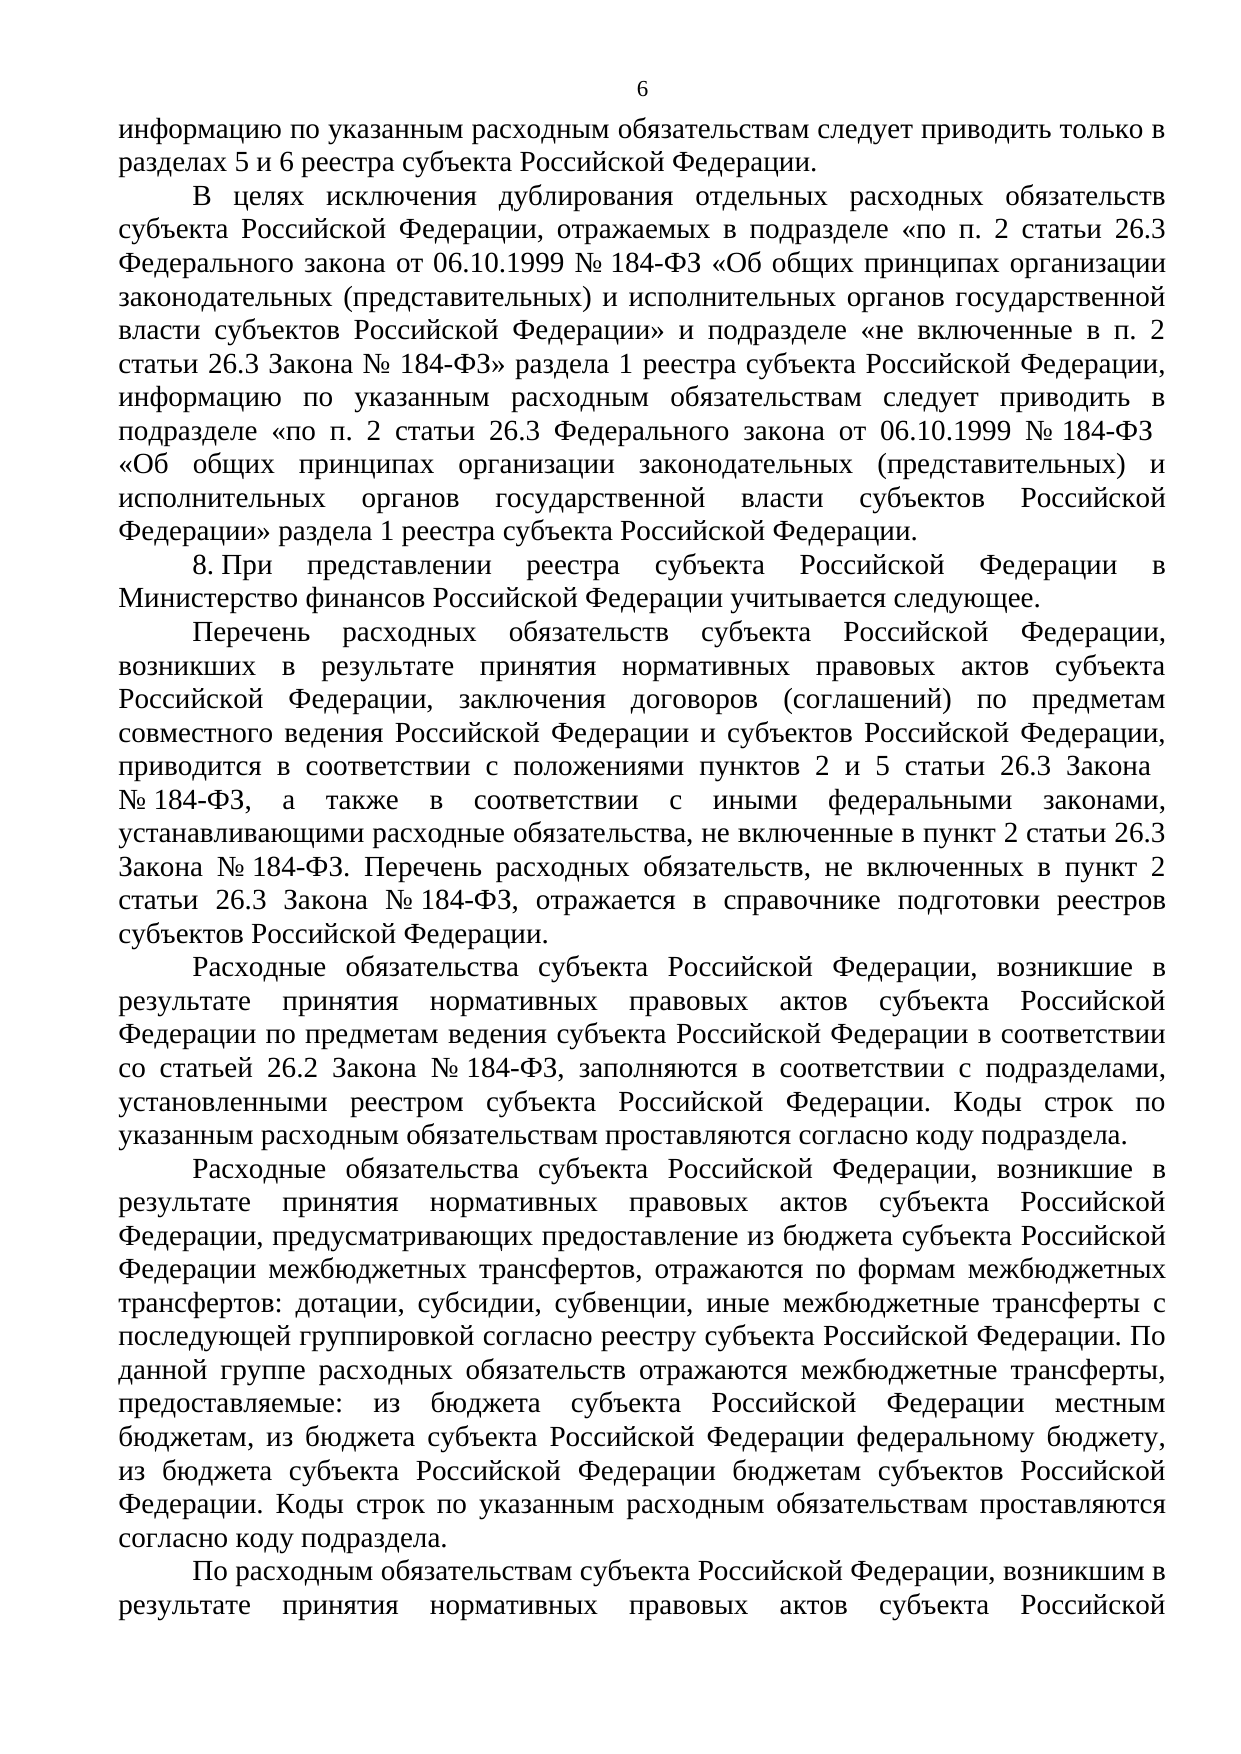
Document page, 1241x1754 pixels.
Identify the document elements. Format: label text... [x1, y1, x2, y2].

text Расходные обязательства субъекта Российской Федерации, возникшие в результате принятия нормативных правовых актов субъекта Российской Федерации, предусматривающих предоставление из бюджета субъекта Российской Федерации межбюджетных трансфертов, отражаются по формам межбюджетных трансфертов: дотации, субсидии, субвенции, иные межбюджетные трансферты с последующей группировкой согласно реестру субъекта Российской Федерации. По данной группе расходных обязательств отражаются межбюджетные трансферты, предоставляемые: из бюджета субъекта Российской Федерации местным бюджетам, из бюджета субъекта Российской Федерации федеральному бюджету, из бюджета субъекта Российской Федерации бюджетам субъектов Российской Федерации. Коды строк по указанным расходным обязательствам проставляются согласно коду подраздела. [118, 1151, 1167, 1553]
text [118, 1553, 1167, 1620]
text Расходные обязательства субъекта Российской Федерации, возникшие в результате принятия нормативных правовых актов субъекта Российской Федерации по предметам ведения субъекта Российской Федерации в соответствии со статьей 26.2 Закона № 184-ФЗ, заполняются в соответствии с подразделами, установленными реестром субъекта Российской Федерации. Коды строк по указанным расходным обязательствам проставляются согласно коду подраздела. [118, 949, 1167, 1151]
text В целях исключения дублирования отдельных расходных обязательств субъекта Российской Федерации, отражаемых в подразделе «по п. 2 статьи 26.3 Федерального закона от 06.10.1999 № 184-ФЗ «Об общих принципах организации законодательных (представительных) и исполнительных органов государственной власти субъектов Российской Федерации» и подразделе «не включенные в п. 2 статьи 26.3 Закона № 184-ФЗ» раздела 1 реестра субъекта Российской Федерации, информацию по указанным расходным обязательствам следует приводить в подразделе «по п. 2 статьи 26.3 Федерального закона от 06.10.1999 № 184-ФЗ «Об общих принципах организации законодательных (представительных) и исполнительных органов государственной власти субъектов Российской Федерации» раздела 1 реестра субъекта Российской Федерации. [118, 178, 1167, 547]
text Перечень расходных обязательств субъекта Российской Федерации, возникших в результате принятия нормативных правовых актов субъекта Российской Федерации, заключения договоров (соглашений) по предметам совместного ведения Российской Федерации и субъектов Российской Федерации, приводится в соответствии с положениями пунктов 2 и 5 статьи 26.3 Закона № 184-ФЗ, а также в соответствии с иными федеральными законами, устанавливающими расходные обязательства, не включенные в пункт 2 статьи 26.3 Закона № 184-ФЗ. Перечень расходных обязательств, не включенных в пункт 2 статьи 26.3 Закона № 184-ФЗ, отражается в справочнике подготовки реестров субъектов Российской Федерации. [118, 614, 1167, 949]
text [118, 111, 1167, 178]
text 8. При представлении реестра субъекта Российской Федерации в Министерство финансов Российской Федерации учитывается следующее. [118, 547, 1167, 614]
